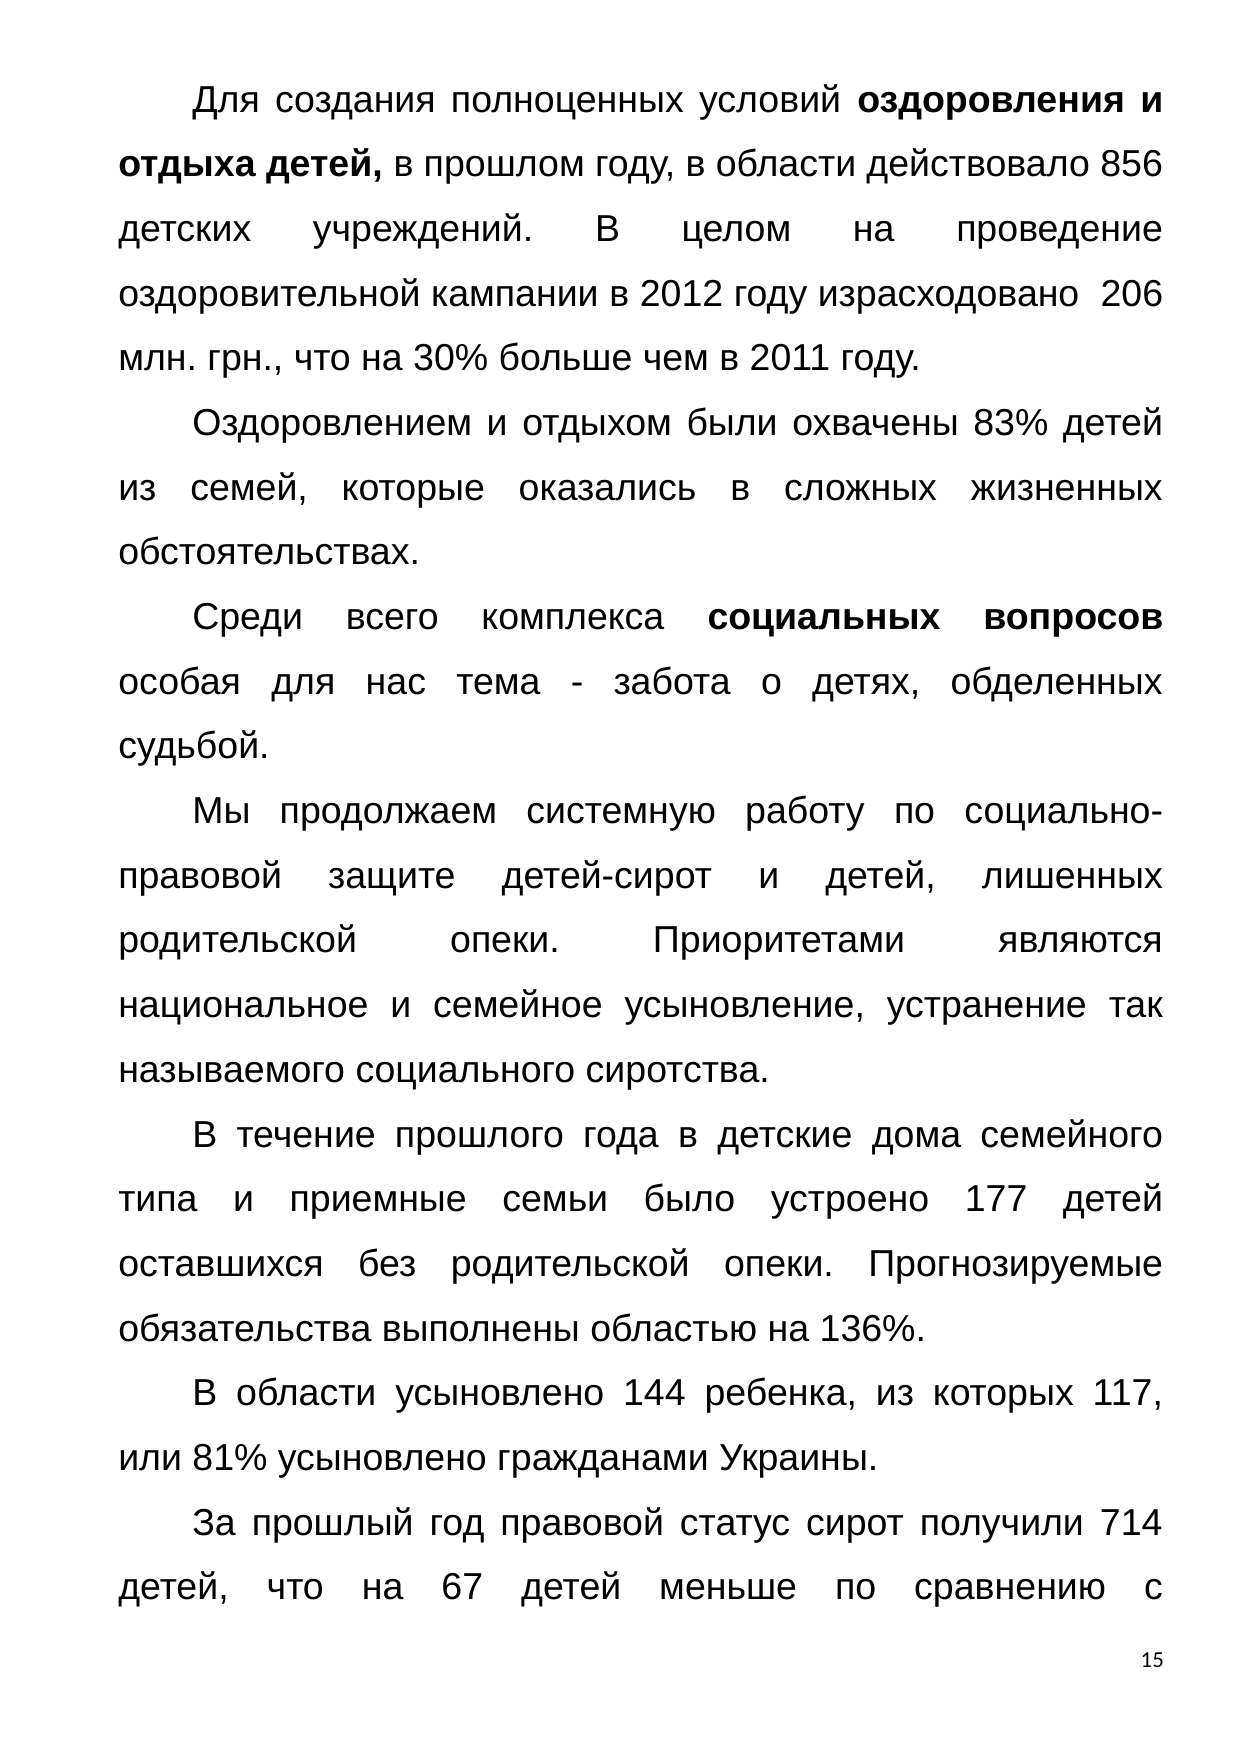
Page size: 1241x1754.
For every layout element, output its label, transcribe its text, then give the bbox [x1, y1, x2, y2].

text Оздоровлением и отдыхом были охвачены 83% детей из семей, которые оказались в сложных жизненных обстоятельствах. [118, 400, 1163, 573]
text В области усыновлено 144 ребенка, из которых 117, или 81% усыновлено гражданами Украины. [118, 1371, 1163, 1478]
text Мы продолжаем системную работу по социально-правовой защите детей-сирот и детей, лишенных родительской опеки. Приоритетами являются национальное и семейное усыновление, устранение так называемого социального сиротства. [118, 788, 1163, 1090]
text Для создания полноценных условий оздоровления и отдыха детей, в прошлом году, в области действовало 856 детских учреждений. В целом на проведение оздоровительной кампании в 2012 году израсходовано 206 млн. грн., что на 30% больше чем в 2011 году. [118, 77, 1163, 379]
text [118, 1500, 1163, 1608]
text В течение прошлого года в детские дома семейного типа и приемные семьи было устроено 177 детей оставшихся без родительской опеки. Прогнозируемые обязательства выполнены областью на 136%. [118, 1112, 1163, 1349]
text Среди всего комплекса социальных вопросов особая для нас тема - забота о детях, обделенных судьбой. [118, 594, 1163, 767]
